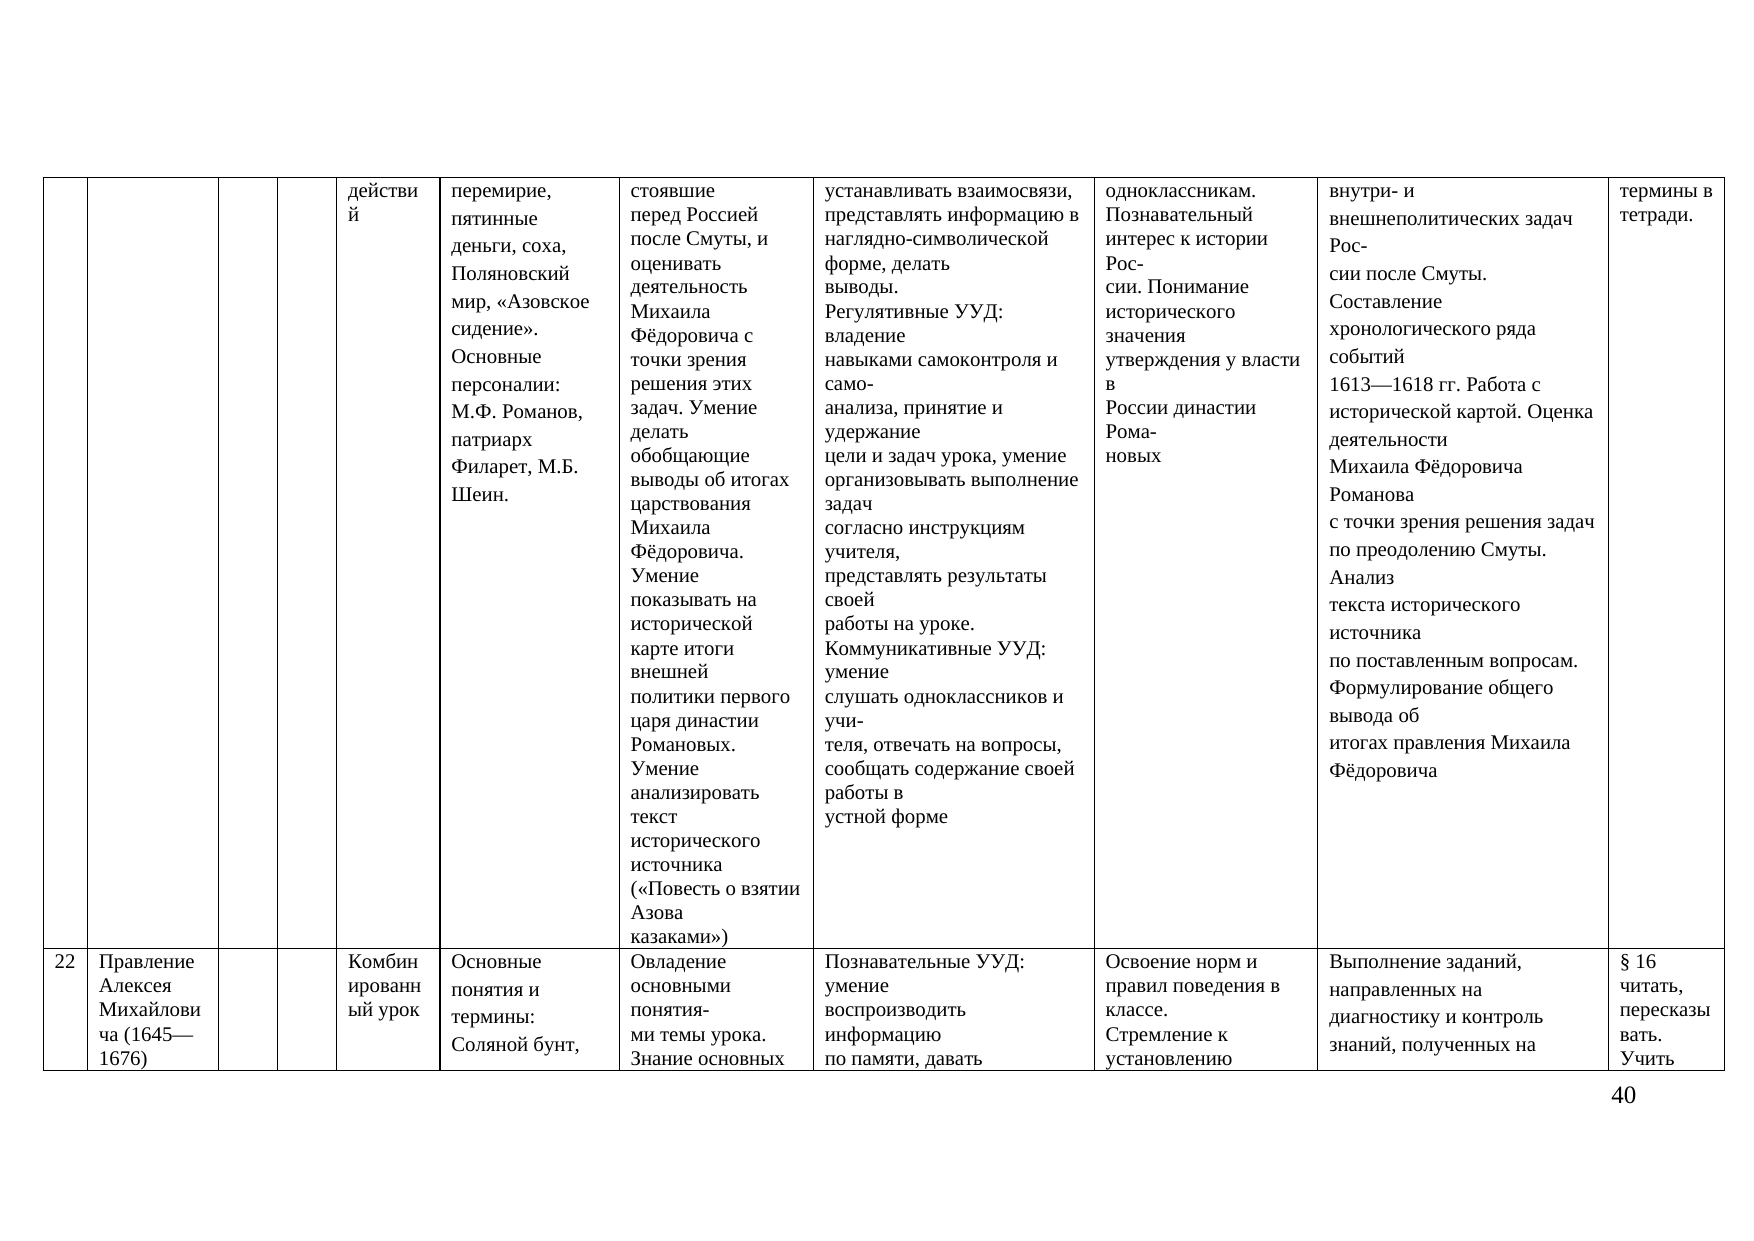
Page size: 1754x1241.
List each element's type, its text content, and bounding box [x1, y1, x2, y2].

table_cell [1095, 949, 1317, 1069]
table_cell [814, 949, 1094, 1069]
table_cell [1318, 949, 1608, 1069]
table_cell [278, 178, 336, 948]
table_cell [620, 949, 813, 1069]
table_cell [88, 949, 218, 1069]
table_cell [814, 178, 1094, 948]
table_cell [219, 178, 277, 948]
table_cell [1609, 949, 1724, 1069]
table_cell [337, 949, 439, 1069]
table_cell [1095, 178, 1317, 948]
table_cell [1609, 178, 1724, 948]
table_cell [441, 949, 619, 1069]
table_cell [337, 178, 439, 948]
table_cell [278, 949, 336, 1069]
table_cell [1318, 178, 1608, 948]
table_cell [88, 178, 218, 948]
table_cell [441, 178, 619, 948]
table_cell 21 [44, 178, 87, 948]
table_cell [620, 178, 813, 948]
table_cell 22 [44, 949, 87, 1069]
table_cell [219, 949, 277, 1069]
